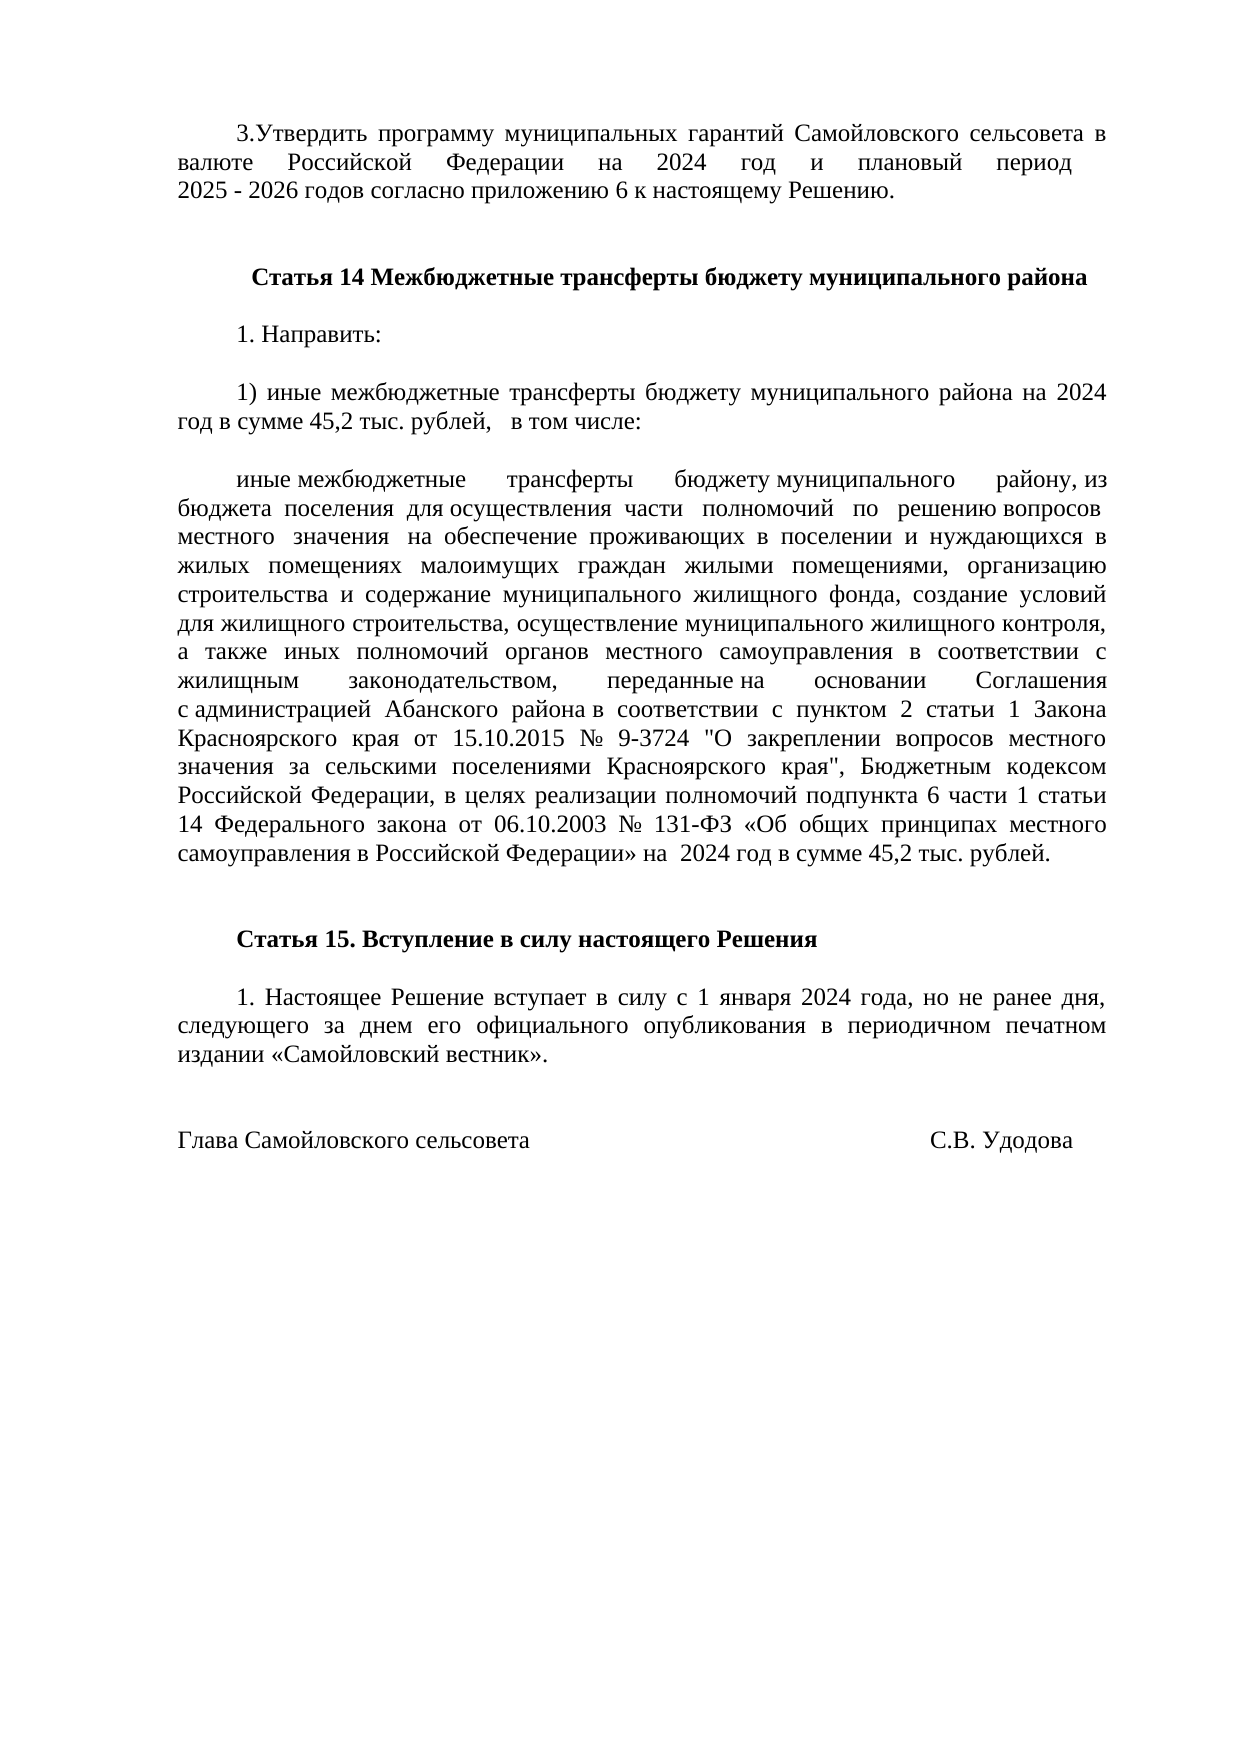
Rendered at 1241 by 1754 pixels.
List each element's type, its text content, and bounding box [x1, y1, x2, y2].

text 1. Настоящее Решение вступает в силу с 1 января 2024 года, но не ранее дня, следующего за днем его официального опубликования в периодичном печатном издании «Самойловский вестник». [177, 982, 1107, 1068]
text Статья 14 Межбюджетные трансферты бюджету муниципального района [177, 262, 1107, 291]
text 1. Направить: [177, 319, 1107, 348]
text Глава Самойловского сельсовета С.В. Удодова [177, 1126, 1107, 1154]
text 3.Утвердить программу муниципальных гарантий Самойловского сельсовета в валюте Российской Федерации на 2024 год и плановый период 2025 - 2026 годов согласно приложению 6 к настоящему Решению. [177, 118, 1107, 204]
text иные межбюджетные трансферты бюджету муниципального району, из бюджета поселения для осуществления части полномочий по решению вопросов местного значения на обеспечение проживающих в поселении и нуждающихся в жилых помещениях малоимущих граждан жилыми помещениями, организацию строительства и содержание муниципального жилищного фонда, создание условий для жилищного строительства, осуществление муниципального жилищного контроля, а также иных полномочий органов местного самоуправления в соответствии с жилищным законодательством, переданные на основании Соглашения с администрацией Абанского района в соответствии с пунктом 2 статьи 1 Закона Красноярского края от 15.10.2015 № 9-3724 "О закреплении вопросов местного значения за сельскими поселениями Красноярского края", Бюджетным кодексом Российской Федерации, в целях реализации полномочий подпункта 6 части 1 статьи 14 Федерального закона от 06.10.2003 № 131-ФЗ «Об общих принципах местного самоуправления в Российской Федерации» на 2024 год в сумме 45,2 тыс. рублей. [177, 464, 1107, 866]
text Статья 15. Вступление в силу настоящего Решения [177, 924, 1107, 953]
text 1) иные межбюджетные трансферты бюджету муниципального района на 2024 год в сумме 45,2 тыс. рублей, в том числе: [177, 377, 1107, 435]
